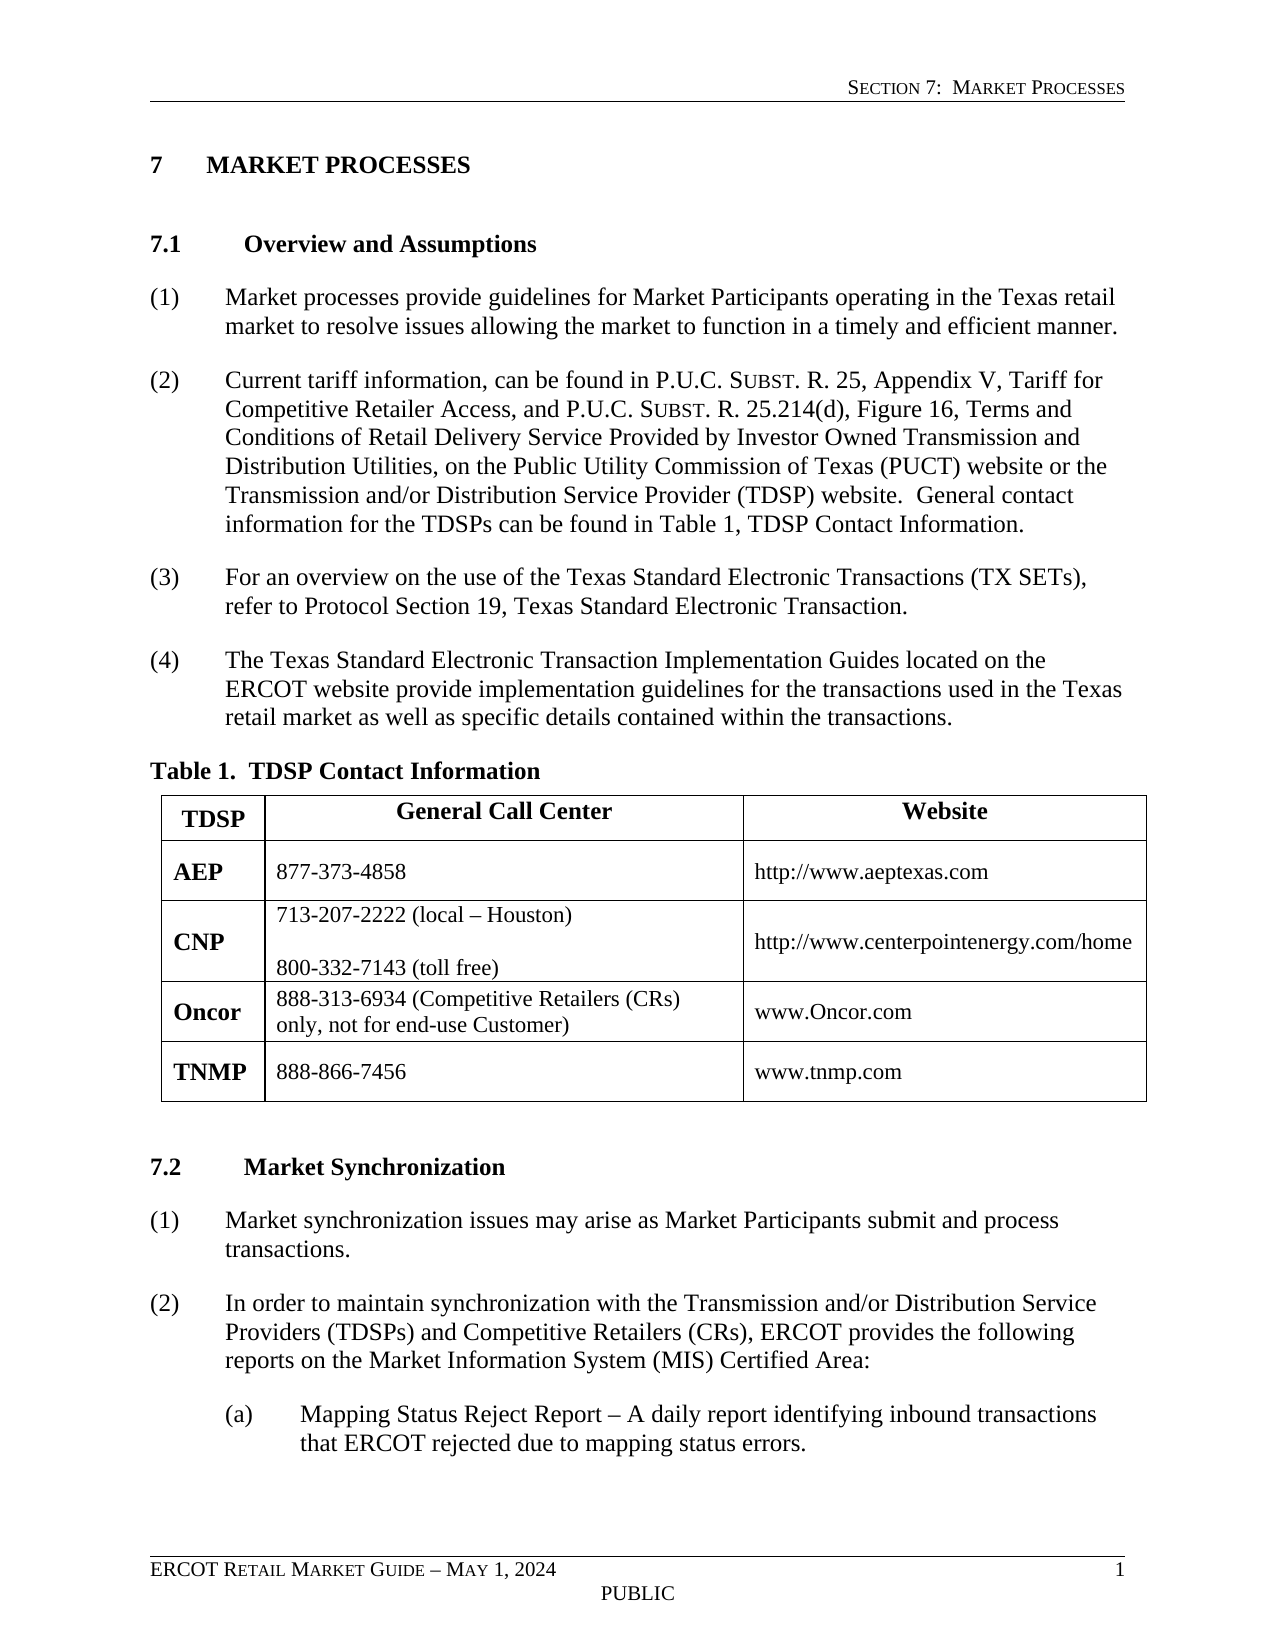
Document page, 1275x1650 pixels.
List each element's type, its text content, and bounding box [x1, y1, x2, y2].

text (1) Market processes provide guidelines for Market Participants operating in the Texas retail market to resolve issues allowing the market to function in a timely and efficient manner. [150, 282, 1125, 340]
table_cell http://www.centerpointenergy.com/home [744, 901, 1146, 981]
table_cell TNMP [162, 1042, 264, 1101]
list (a) Mapping Status Reject Report – A daily report identifying inbound transactions that ERCOT rejected due to mapping status errors. [225, 1399, 1125, 1457]
text (1) Market synchronization issues may arise as Market Participants submit and process transactions. [150, 1205, 1125, 1263]
table_cell 888-866-7456 [266, 1042, 743, 1101]
table_header TDSP [162, 796, 264, 840]
text Table 1. TDSP Contact Information [150, 756, 1125, 785]
table_cell CNP [162, 901, 264, 981]
table_cell Oncor [162, 982, 264, 1041]
table_cell AEP [162, 841, 264, 900]
table_header General Call Center [266, 796, 743, 840]
table_header Website [744, 796, 1146, 840]
table_cell 713-207-2222 (local – Houston) 800-332-7143 (toll free) [266, 901, 743, 981]
text (2) Current tariff information, can be found in P.U.C. Subst. R. 25, Appendix V, Tariff for Competitive Retailer Access, and P.U.C. Subst. R. 25.214(d), Figure 16, Terms and Conditions of Retail Delivery Service Provided by Investor Owned Transmission and Distribution Utilities, on the Public Utility Commission of Texas (PUCT) website or the Transmission and/or Distribution Service Provider (TDSP) website. General contact information for the TDSPs can be found in Table 1, TDSP Contact Information. [150, 365, 1125, 537]
text (4) The Texas Standard Electronic Transaction Implementation Guides located on the ERCOT website provide implementation guidelines for the transactions used in the Texas retail market as well as specific details contained within the transactions. [150, 645, 1125, 731]
table_cell http://www.aeptexas.com [744, 841, 1146, 900]
table_cell www.Oncor.com [744, 982, 1146, 1041]
text 7.1 Overview and Assumptions [150, 229, 1125, 257]
table_cell 877-373-4858 [266, 841, 743, 900]
text (2) In order to maintain synchronization with the Transmission and/or Distribution Service Providers (TDSPs) and Competitive Retailers (CRs), ERCOT provides the following reports on the Market Information System (MIS) Certified Area: [150, 1288, 1125, 1374]
subtitle Market Processes [150, 150, 1125, 179]
table_cell 888-313-6934 (Competitive Retailers (CRs) only, not for end-use Customer) [266, 982, 743, 1041]
text (3) For an overview on the use of the Texas Standard Electronic Transactions (TX SETs), refer to Protocol Section 19, Texas Standard Electronic Transaction. [150, 562, 1125, 620]
text 7.2 Market Synchronization [150, 1152, 1125, 1180]
table_cell www.tnmp.com [744, 1042, 1146, 1101]
